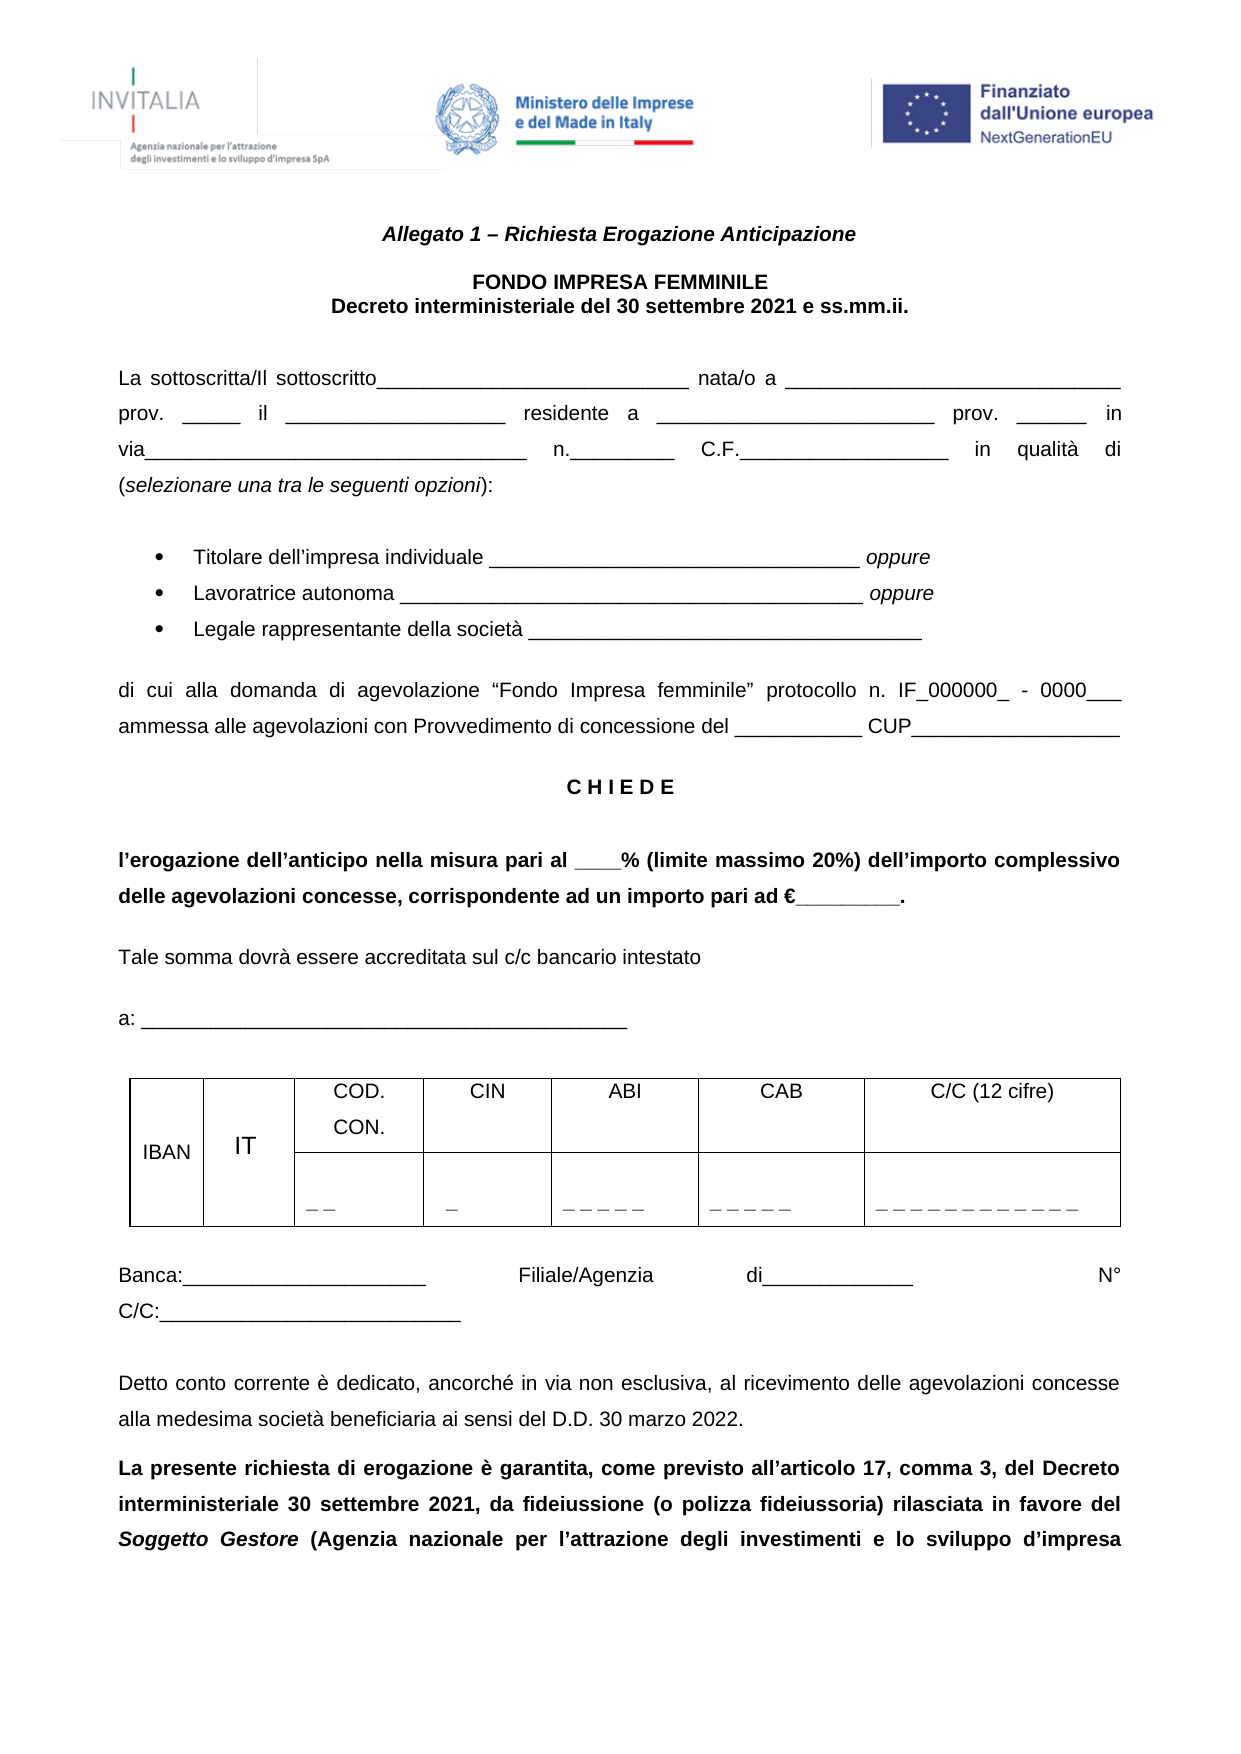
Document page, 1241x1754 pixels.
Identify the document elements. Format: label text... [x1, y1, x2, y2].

text l’erogazione dell’anticipo nella misura pari al ____% (limite massimo 20%) dell’importo complessivo delle agevolazioni concesse, corrispondente ad un importo pari ad €_________. [118, 848, 1122, 908]
text di cui alla domanda di agevolazione “Fondo Impresa femminile” protocollo n. IF_000000_ - 0000___ ammessa alle agevolazioni con Provvedimento di concessione del ___________ CUP__________________ [118, 678, 1122, 738]
table_header C/C (12 cifre) [865, 1079, 1120, 1152]
text La sottoscritta/Il sottoscritto___________________________ nata/o a _____________________________ prov. _____ il ___________________ residente a ________________________ prov. ______ in via_________________________________ n._________ C.F.__________________ in qualità di (selezionare una tra le seguenti opzioni): [118, 365, 1122, 497]
list Titolare dell’impresa individuale ________________________________ oppure [156, 545, 1122, 569]
table_header ABI [552, 1079, 698, 1152]
table_cell _ _ [295, 1153, 423, 1226]
table_cell _ [424, 1153, 551, 1226]
text Decreto interministeriale del 30 settembre 2021 e ss.mm.ii. [118, 293, 1122, 317]
list Lavoratrice autonoma ________________________________________ oppure [156, 581, 1122, 605]
table_header IT [204, 1079, 294, 1226]
text Detto conto corrente è dedicato, ancorché in via non esclusiva, al ricevimento delle agevolazioni concesse alla medesima società beneficiaria ai sensi del D.D. 30 marzo 2022. [118, 1371, 1122, 1431]
text Allegato 1 – Richiesta Erogazione Anticipazione [118, 222, 1122, 246]
table_cell _ _ _ _ _ [699, 1153, 864, 1226]
text Tale somma dovrà essere accreditata sul c/c bancario intestato [118, 945, 1122, 969]
table_cell _ _ _ _ _ [552, 1153, 698, 1226]
list Legale rappresentante della società __________________________________ [156, 617, 1122, 641]
table_cell _ _ _ _ _ _ _ _ _ _ _ _ [865, 1153, 1120, 1226]
text C H I E D E [118, 775, 1122, 799]
table_header CIN [424, 1079, 551, 1152]
text a: __________________________________________ [118, 1006, 1122, 1030]
table_header IBAN [131, 1079, 203, 1226]
table_header CAB [699, 1079, 864, 1152]
table_header COD. CON. [295, 1079, 423, 1152]
text Banca:_____________________ Filiale/Agenzia di_____________ N° C/C:__________________________ [118, 1263, 1122, 1323]
picture [60, 58, 1185, 172]
text FONDO IMPRESA FEMMINILE [118, 269, 1122, 293]
